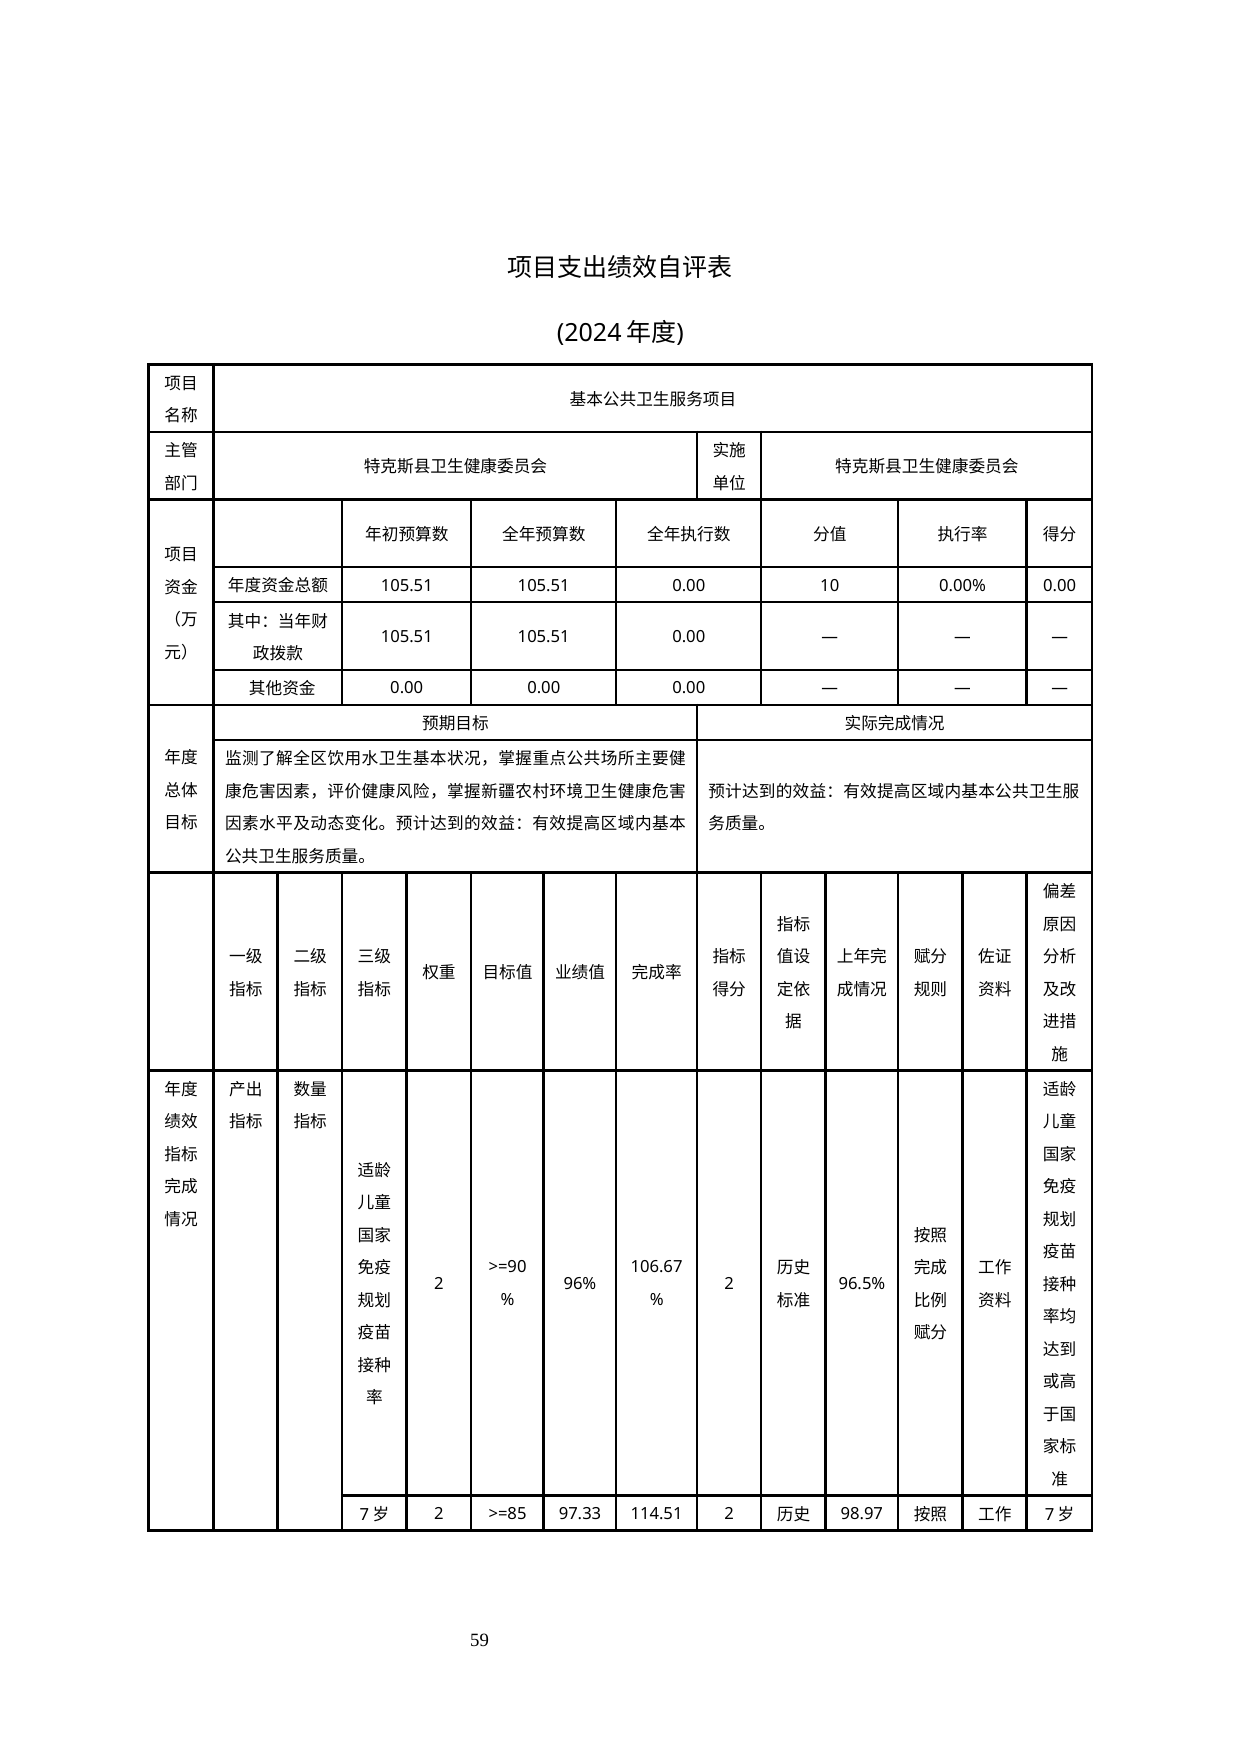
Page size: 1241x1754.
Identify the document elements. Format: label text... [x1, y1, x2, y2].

table_cell — [762, 671, 897, 703]
table_cell 一级指标 [215, 874, 276, 1069]
table_cell 10 [762, 568, 897, 601]
table_cell 105.51 [343, 568, 470, 601]
table_cell 0.00 [617, 603, 760, 668]
table_cell 114.51% [617, 1497, 696, 1529]
table_cell 二级指标 [279, 874, 341, 1069]
table_cell 其他资金 [215, 671, 341, 703]
table_cell 指标得分 [698, 874, 760, 1069]
table_cell 项目资金（万元） [150, 501, 212, 703]
table_cell 0.00 [343, 671, 470, 703]
table_cell 105.51 [472, 603, 615, 668]
table_cell 98.97% [827, 1497, 897, 1529]
table_cell 预计达到的效益：有效提高区域内基本公共卫生服务质量。 [698, 741, 1091, 871]
table_cell 0.00% [899, 568, 1025, 601]
table_cell 业绩值 [545, 874, 615, 1069]
table_cell (2024年度) [148, 298, 1092, 363]
table_cell 主管部门 [150, 433, 212, 498]
table_cell 适龄儿童国家免疫规划疫苗接种率 [343, 1072, 405, 1494]
table_cell 工作资料 [964, 1072, 1025, 1494]
table_cell 完成率 [617, 874, 696, 1069]
table_cell 实际完成情况 [698, 706, 1091, 739]
table_header 项目支出绩效自评表 [148, 233, 1092, 298]
table_cell 权重 [408, 874, 470, 1069]
table_cell 目标值 [472, 874, 542, 1069]
table_cell 105.51 [343, 603, 470, 668]
table_cell 适龄儿童国家免疫规划疫苗接种率均达到或高于国家标准 [1028, 1072, 1091, 1494]
table_cell 0.00 [617, 671, 760, 703]
table_cell 三级指标 [343, 874, 405, 1069]
table_cell 执行率 [899, 501, 1025, 566]
table_cell [150, 874, 212, 1069]
table_cell 产出指标 [215, 1072, 276, 1529]
table_cell 年度总体目标 [150, 706, 212, 871]
table_cell — [762, 603, 897, 668]
table_cell 工作资料 [964, 1497, 1025, 1529]
table_cell 106.67% [617, 1072, 696, 1494]
table_cell 实施单位 [698, 433, 760, 498]
table_cell 年度资金总额 [215, 568, 341, 601]
table_cell 基本公共卫生服务项目 [215, 366, 1091, 431]
table_cell 年度绩效指标完成情况 [150, 1072, 212, 1529]
table_cell 105.51 [472, 568, 615, 601]
table_cell >=85% [472, 1497, 542, 1529]
table_cell 上年完成情况 [827, 874, 897, 1069]
table_cell 按照完成比例赋分 [899, 1072, 961, 1494]
table_cell 监测了解全区饮用水卫生基本状况，掌握重点公共场所主要健康危害因素，评价健康风险，掌握新疆农村环境卫生健康危害因素水平及动态变化。预计达到的效益：有效提高区域内基本公共卫生服务质量。 [215, 741, 696, 871]
table_cell 0.00 [1028, 568, 1091, 601]
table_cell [1028, 1497, 1091, 1529]
table_cell 特克斯县卫生健康委员会 [215, 433, 696, 498]
table_cell — [1028, 603, 1091, 668]
table_cell 96.5% [827, 1072, 897, 1494]
table_cell 7岁以下儿童健康管理率 [343, 1497, 405, 1529]
table_cell 佐证资料 [964, 874, 1025, 1069]
table_cell 历史标准 [762, 1497, 824, 1529]
table_cell 分值 [762, 501, 897, 566]
table_cell 得分 [1028, 501, 1091, 566]
table_cell 2 [698, 1497, 760, 1529]
table_cell — [899, 671, 1025, 703]
table_cell [215, 501, 341, 566]
table_cell 年初预算数 [343, 501, 470, 566]
table_cell 2 [408, 1072, 470, 1494]
table_cell 历史标准 [762, 1072, 824, 1494]
table_cell 全年执行数 [617, 501, 760, 566]
table_cell 其中：当年财政拨款 [215, 603, 341, 668]
table_cell — [899, 603, 1025, 668]
table_cell 特克斯县卫生健康委员会 [762, 433, 1091, 498]
table_cell 项目名称 [150, 366, 212, 431]
table_cell 数量指标 [279, 1072, 341, 1529]
table_cell 96% [545, 1072, 615, 1494]
table_cell 指标值设定依据 [762, 874, 824, 1069]
table_cell 2 [698, 1072, 760, 1494]
table_cell — [1028, 671, 1091, 703]
table_cell 按照完成比例赋分 [899, 1497, 961, 1529]
table_cell 97.33% [545, 1497, 615, 1529]
table_cell 全年预算数 [472, 501, 615, 566]
table_cell 0.00 [617, 568, 760, 601]
table_cell 偏差原因分析及改进措施 [1028, 874, 1091, 1069]
table_cell 预期目标 [215, 706, 696, 739]
table_cell 赋分规则 [899, 874, 961, 1069]
table_cell 2 [408, 1497, 470, 1529]
table_cell 0.00 [472, 671, 615, 703]
table_cell >=90% [472, 1072, 542, 1494]
